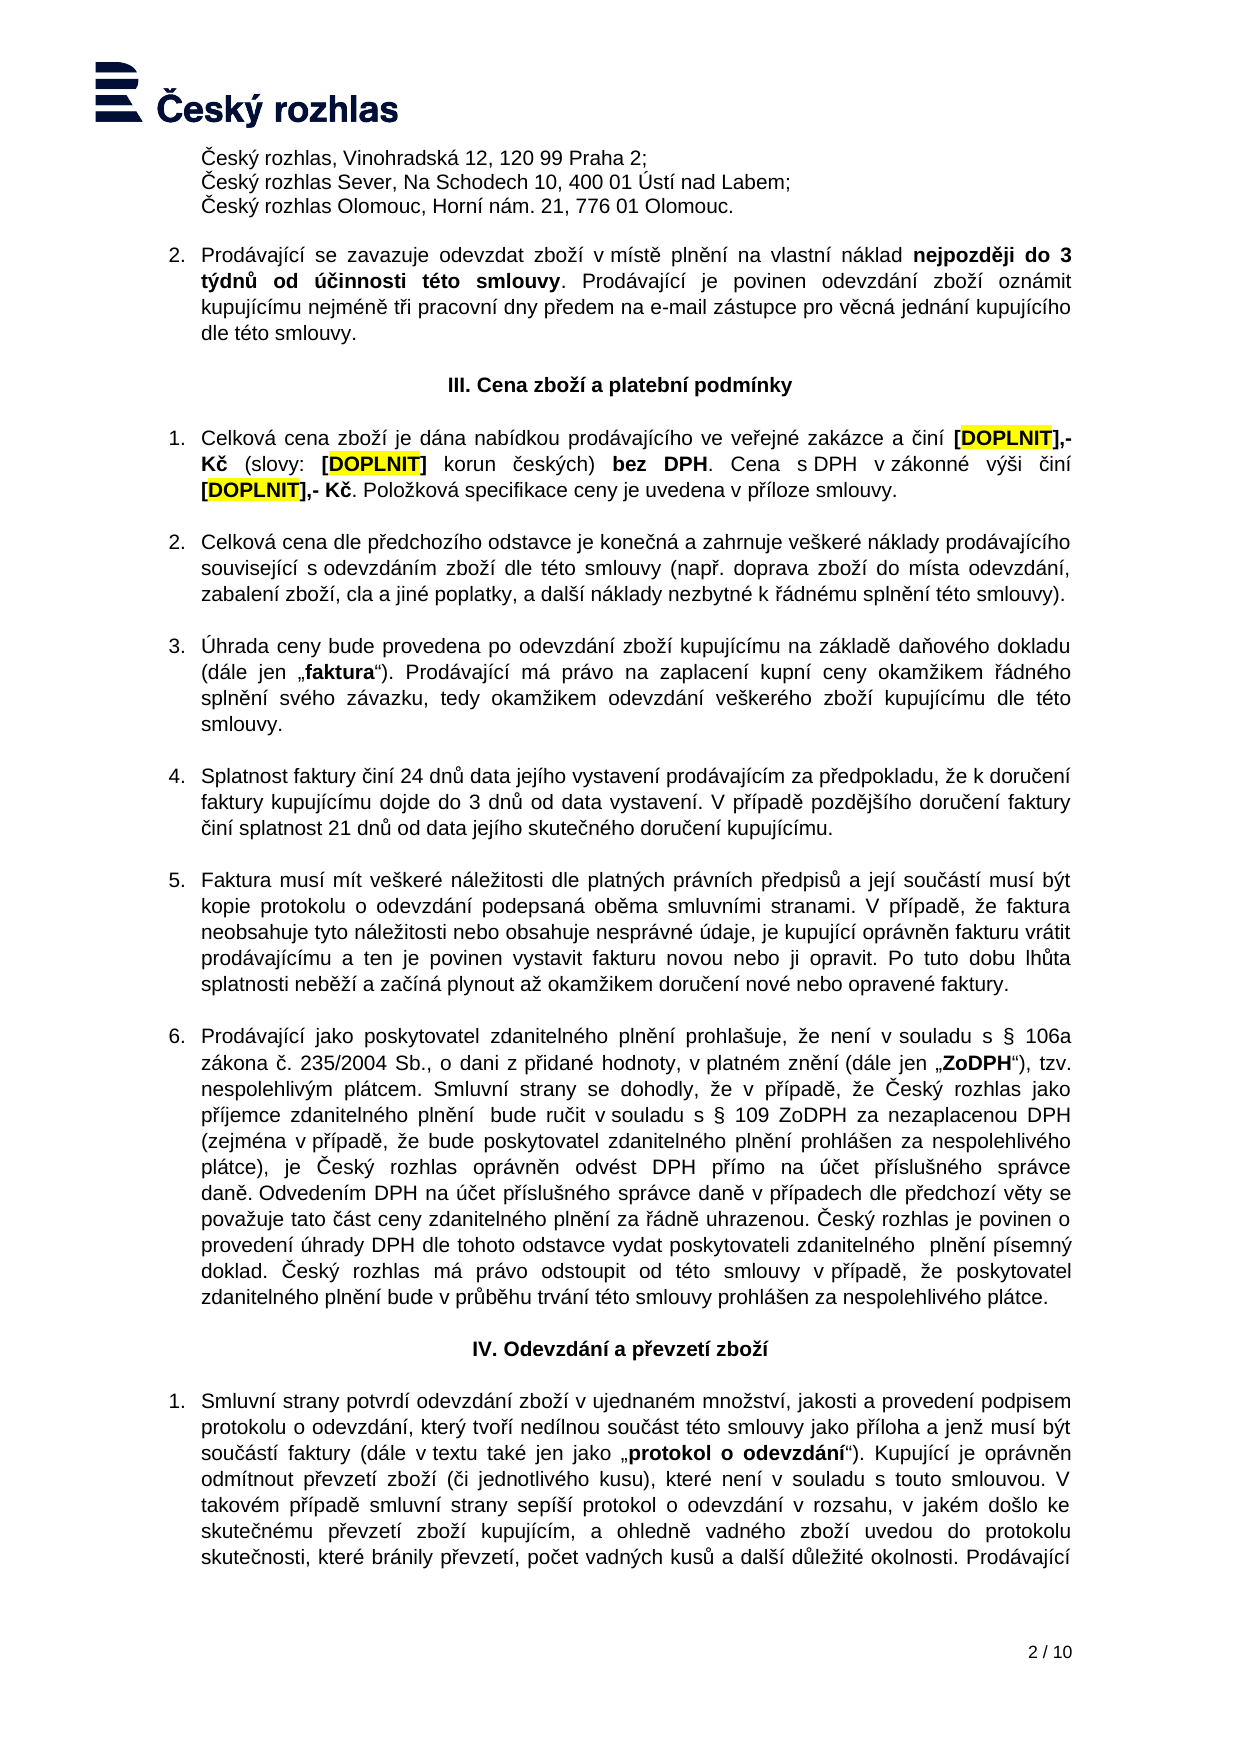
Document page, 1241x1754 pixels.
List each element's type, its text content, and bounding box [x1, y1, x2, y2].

list Splatnost faktury činí 24 dnů data jejího vystavení prodávajícím za předpokladu, že k doručení faktury kupujícímu dojde do 3 dnů od data vystavení. V případě pozdějšího doručení faktury činí splatnost 21 dnů od data jejího skutečného doručení kupujícímu. [168, 763, 1072, 841]
list Úhrada ceny bude provedena po odevzdání zboží kupujícímu na základě daňového dokladu (dále jen „faktura“). Prodávající má právo na zaplacení kupní ceny okamžikem řádného splnění svého závazku, tedy okamžikem odevzdání veškerého zboží kupujícímu dle této smlouvy. [168, 632, 1072, 737]
subtitle Odevzdání a převzetí zboží [168, 1336, 1072, 1362]
list Celková cena dle předchozího odstavce je konečná a zahrnuje veškeré náklady prodávajícího související s odevzdáním zboží dle této smlouvy (např. doprava zboží do místa odevzdání, zabalení zboží, cla a jiné poplatky, a další náklady nezbytné k řádnému splnění této smlouvy). [168, 528, 1072, 606]
list Český rozhlas Sever, Na Schodech 10, 400 01 Ústí nad Labem; [201, 170, 1072, 194]
list Český rozhlas Olomouc, Horní nám. 21, 776 01 Olomouc. [201, 194, 1072, 218]
list Prodávající se zavazuje odevzdat zboží v místě plnění na vlastní náklad nejpozději do 3 týdnů od účinnosti této smlouvy. Prodávající je povinen odevzdání zboží oznámit kupujícímu nejméně tři pracovní dny předem na e-mail zástupce pro věcná jednání kupujícího dle této smlouvy. [168, 242, 1072, 346]
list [168, 1388, 1072, 1570]
list Český rozhlas, Vinohradská 12, 120 99 Praha 2; [201, 146, 1072, 170]
list Faktura musí mít veškeré náležitosti dle platných právních předpisů a její součástí musí být kopie protokolu o odevzdání podepsaná oběma smluvními stranami. V případě, že faktura neobsahuje tyto náležitosti nebo obsahuje nesprávné údaje, je kupující oprávněn fakturu vrátit prodávajícímu a ten je povinen vystavit fakturu novou nebo ji opravit. Po tuto dobu lhůta splatnosti neběží a začíná plynout až okamžikem doručení nové nebo opravené faktury. [168, 867, 1072, 997]
list Prodávající jako poskytovatel zdanitelného plnění prohlašuje, že není v souladu s § 106a zákona č. 235/2004 Sb., o dani z přidané hodnoty, v platném znění (dále jen „ZoDPH“), tzv. nespolehlivým plátcem. Smluvní strany se dohodly, že v případě, že Český rozhlas jako příjemce zdanitelného plnění bude ručit v souladu s § 109 ZoDPH za nezaplacenou DPH (zejména v případě, že bude poskytovatel zdanitelného plnění prohlášen za nespolehlivého plátce), je Český rozhlas oprávněn odvést DPH přímo na účet příslušného správce daně. Odvedením DPH na účet příslušného správce daně v případech dle předchozí věty se považuje tato část ceny zdanitelného plnění za řádně uhrazenou. Český rozhlas je povinen o provedení úhrady DPH dle tohoto odstavce vydat poskytovateli zdanitelného plnění písemný doklad. Český rozhlas má právo odstoupit od této smlouvy v případě, že poskytovatel zdanitelného plnění bude v průběhu trvání této smlouvy prohlášen za nespolehlivého plátce. [168, 1023, 1072, 1309]
picture [95, 62, 398, 128]
list Celková cena zboží je dána nabídkou prodávajícího ve veřejné zakázce a činí [DOPLNIT],- Kč (slovy: [DOPLNIT] korun českých) bez DPH. Cena s DPH v zákonné výši činí [DOPLNIT],- Kč. Položková specifikace ceny je uvedena v příloze smlouvy. [168, 424, 1072, 502]
subtitle Cena zboží a platební podmínky [168, 372, 1072, 398]
